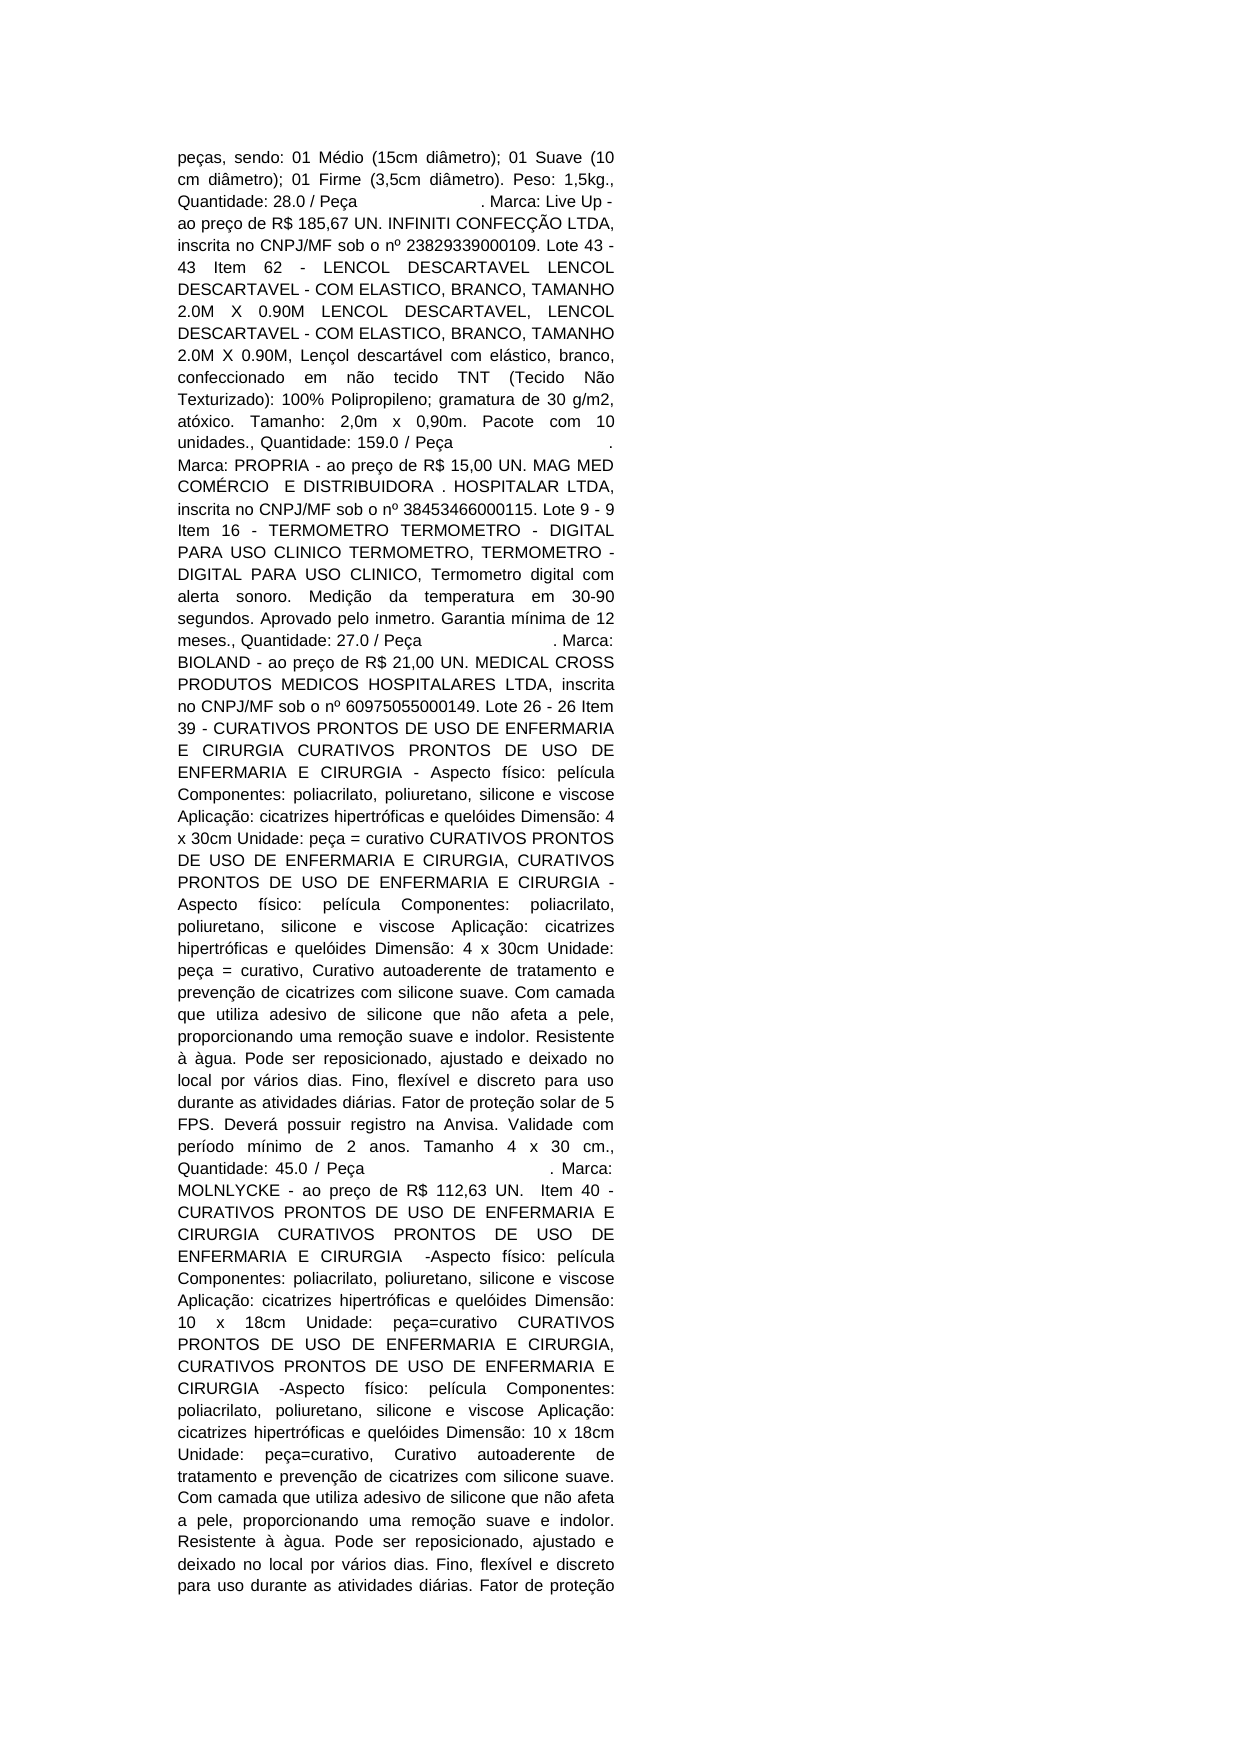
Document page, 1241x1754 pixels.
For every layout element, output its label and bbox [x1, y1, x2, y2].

text [177, 148, 615, 1595]
